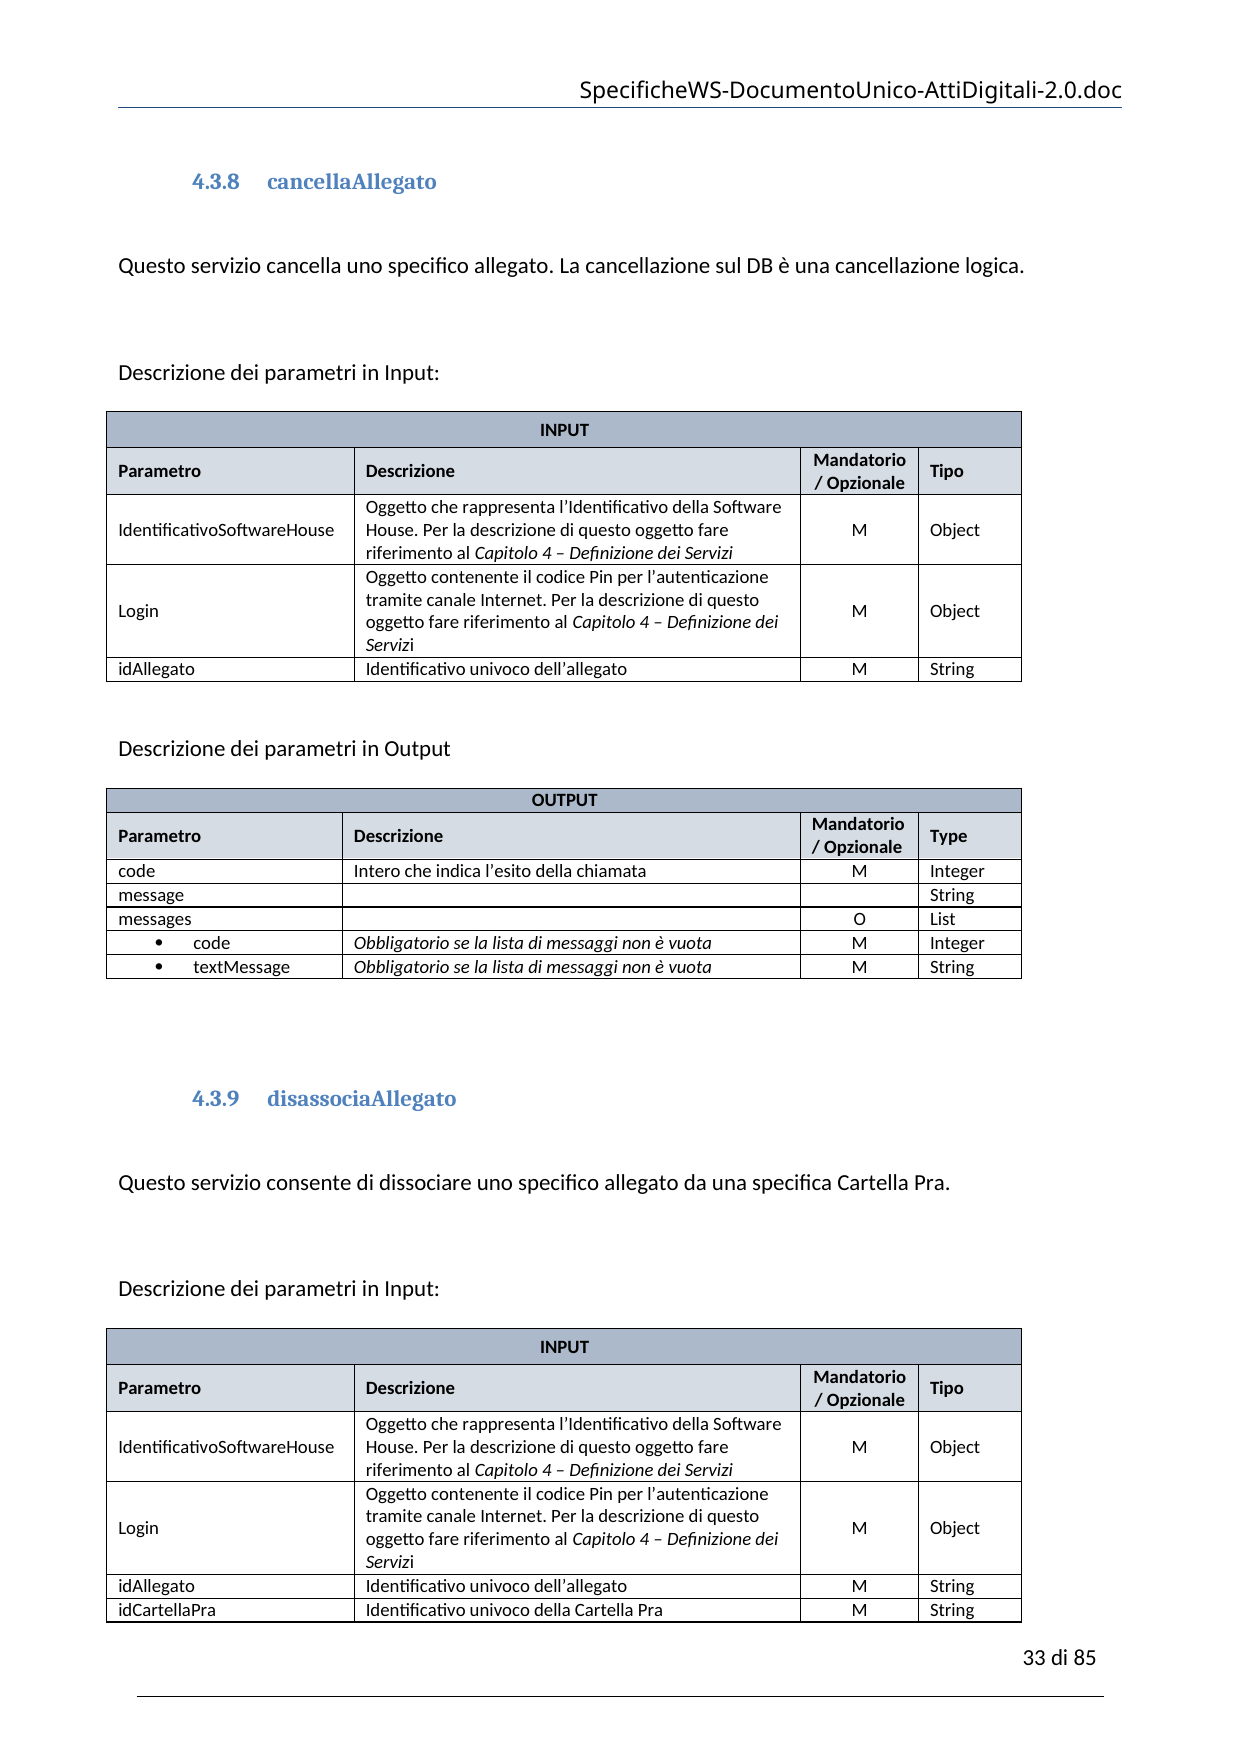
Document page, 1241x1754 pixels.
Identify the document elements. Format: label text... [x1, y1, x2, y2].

table_header INPUT [107, 412, 1021, 447]
table_cell Parametro [107, 1365, 354, 1411]
table_cell M [801, 955, 918, 978]
table_cell String [919, 658, 1021, 681]
text Descrizione dei parametri in Input: [118, 1274, 1122, 1303]
table_cell Identificativo univoco dell’allegato [355, 658, 800, 681]
table_cell Type [919, 813, 1021, 858]
table_cell Oggetto che rappresenta l’Identificativo della Software House. Per la descrizione di questo oggetto fare riferimento al Capitolo 4 – Definizione dei Servizi [355, 1412, 800, 1481]
table_cell String [919, 884, 1021, 906]
table_cell M [801, 495, 918, 564]
table_cell O [801, 908, 918, 930]
table_cell IdentificativoSoftwareHouse [107, 495, 354, 564]
table_cell idAllegato [107, 1575, 354, 1597]
table_cell String [919, 1575, 1021, 1597]
table_cell Descrizione [355, 448, 800, 494]
table_cell M [801, 658, 918, 681]
table_cell Descrizione [355, 1365, 800, 1411]
table_cell Identificativo univoco dell’allegato [355, 1575, 800, 1597]
table_cell textMessage [107, 955, 342, 978]
table_cell Object [919, 1412, 1021, 1481]
table_cell Mandatorio / Opzionale [801, 813, 918, 858]
table_cell String [919, 1599, 1021, 1621]
table_cell Login [107, 565, 354, 657]
table_cell Descrizione [343, 813, 800, 858]
table_cell code [107, 860, 342, 882]
table_cell idAllegato [107, 658, 354, 681]
table_cell Oggetto che rappresenta l’Identificativo della Software House. Per la descrizione di questo oggetto fare riferimento al Capitolo 4 – Definizione dei Servizi [355, 495, 800, 564]
table_cell String [919, 955, 1021, 978]
table_cell M [801, 1575, 918, 1597]
text Descrizione dei parametri in Input: [118, 358, 1122, 386]
table_cell Intero che indica l’esito della chiamata [343, 860, 800, 882]
table_cell M [801, 860, 918, 882]
table_cell Integer [919, 931, 1021, 954]
table_cell Oggetto contenente il codice Pin per l’autenticazione tramite canale Internet. Per la descrizione di questo oggetto fare riferimento al Capitolo 4 – Definizione dei Servizi [355, 565, 800, 657]
subtitle disassociaAllegato [192, 1085, 1122, 1112]
table_cell Login [107, 1482, 354, 1573]
table_cell List [919, 908, 1021, 930]
table_cell [801, 884, 918, 906]
table_cell Identificativo univoco della Cartella Pra [355, 1599, 800, 1621]
table_header INPUT [107, 1329, 1021, 1364]
table_cell Object [919, 565, 1021, 657]
table_cell messages [107, 908, 342, 930]
table_cell M [801, 1599, 918, 1621]
table_cell idCartellaPra [107, 1599, 354, 1621]
table_cell Tipo [919, 1365, 1021, 1411]
table_cell Oggetto contenente il codice Pin per l’autenticazione tramite canale Internet. Per la descrizione di questo oggetto fare riferimento al Capitolo 4 – Definizione dei Servizi [355, 1482, 800, 1573]
table_cell Obbligatorio se la lista di messaggi non è vuota [343, 931, 800, 954]
table_cell code [107, 931, 342, 954]
table_header OUTPUT [107, 789, 1021, 812]
table_cell [343, 908, 800, 930]
table_cell Obbligatorio se la lista di messaggi non è vuota [343, 955, 800, 978]
table_cell [343, 884, 800, 906]
table_cell IdentificativoSoftwareHouse [107, 1412, 354, 1481]
subtitle cancellaAllegato [192, 168, 1122, 195]
table_cell Object [919, 1482, 1021, 1573]
table_cell M [801, 1482, 918, 1573]
text Descrizione dei parametri in Output [118, 734, 1122, 763]
text Questo servizio cancella uno specifico allegato. La cancellazione sul DB è una cancellazione logica. [118, 252, 1122, 280]
table_cell Tipo [919, 448, 1021, 494]
table_cell Parametro [107, 448, 354, 494]
table_cell M [801, 1412, 918, 1481]
table_cell message [107, 884, 342, 906]
table_cell Mandatorio / Opzionale [801, 448, 918, 494]
table_cell M [801, 931, 918, 954]
table_cell Mandatorio / Opzionale [801, 1365, 918, 1411]
text Questo servizio consente di dissociare uno specifico allegato da una specifica Cartella Pra. [118, 1168, 1122, 1197]
table_cell Object [919, 495, 1021, 564]
table_cell Parametro [107, 813, 342, 858]
table_cell M [801, 565, 918, 657]
table_cell Integer [919, 860, 1021, 882]
